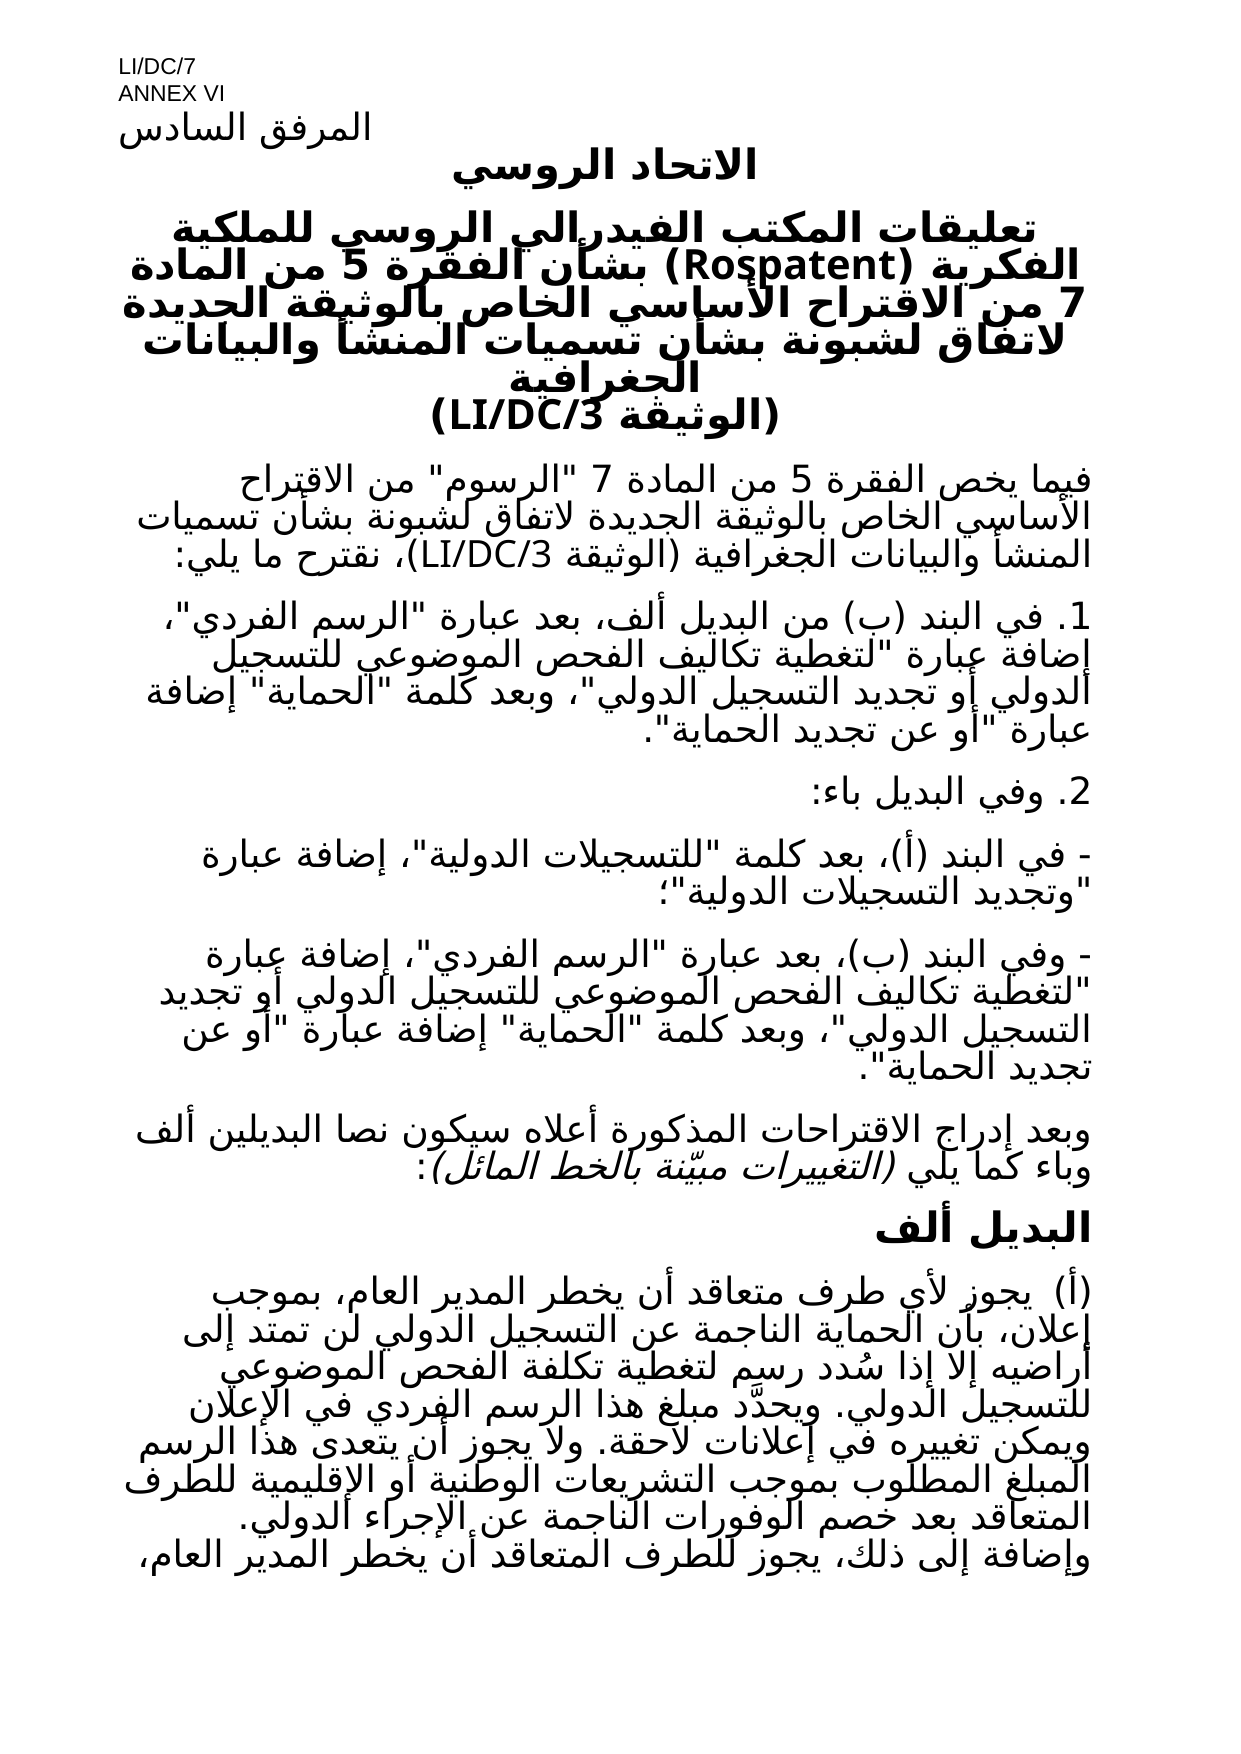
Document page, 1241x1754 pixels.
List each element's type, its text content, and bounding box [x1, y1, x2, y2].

text 1. في البند (ب) من البديل ألف، بعد عبارة "الرسم الفردي"، إضافة عبارة "لتغطية تكاليف الفحص الموضوعي للتسجيل الدولي أو تجديد التسجيل الدولي"، وبعد كلمة "الحماية" إضافة عبارة "أو عن تجديد الحماية". [118, 599, 1092, 749]
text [118, 1274, 1092, 1574]
text الاتحاد الروسي [118, 149, 591, 187]
text (الوثيقة LI/DC/3) [118, 399, 737, 437]
text البديل ألف [118, 1212, 993, 1249]
text فيما يخص الفقرة 5 من المادة 7 "الرسوم" من الاقتراح الأساسي الخاص بالوثيقة الجديدة لاتفاق لشبونة بشأن تسميات المنشأ والبيانات الجغرافية (الوثيقة LI/DC/3)، نقترح ما يلي: [118, 462, 1092, 574]
text (الوثيقة LI/DC/3) [723, 399, 1092, 437]
text البديل ألف [987, 1212, 1092, 1249]
text - وفي البند (ب)، بعد عبارة "الرسم الفردي"، إضافة عبارة "لتغطية تكاليف الفحص الموضوعي للتسجيل الدولي أو تجديد التسجيل الدولي"، وبعد كلمة "الحماية" إضافة عبارة "أو عن تجديد الحماية". [118, 937, 1092, 1087]
text - في البند (أ)، بعد كلمة "للتسجيلات الدولية"، إضافة عبارة "وتجديد التسجيلات الدولية"؛ [118, 837, 1092, 912]
text وبعد إدراج الاقتراحات المذكورة أعلاه سيكون نصا البديلين ألف وباء كما يلي (التغييرات مبيّنة بالخط المائل): [118, 1112, 1092, 1187]
text 2. وفي البديل باء: [118, 774, 1092, 812]
text تعليقات المكتب الفيدرالي الروسي للملكية الفكرية (Rospatent) بشأن الفقرة 5 من المادة 7 من الاقتراح الأساسي الخاص بالوثيقة الجديدة لاتفاق لشبونة بشأن تسميات المنشأ والبيانات الجغرافية [118, 212, 1092, 399]
text الاتحاد الروسي [574, 149, 1092, 187]
